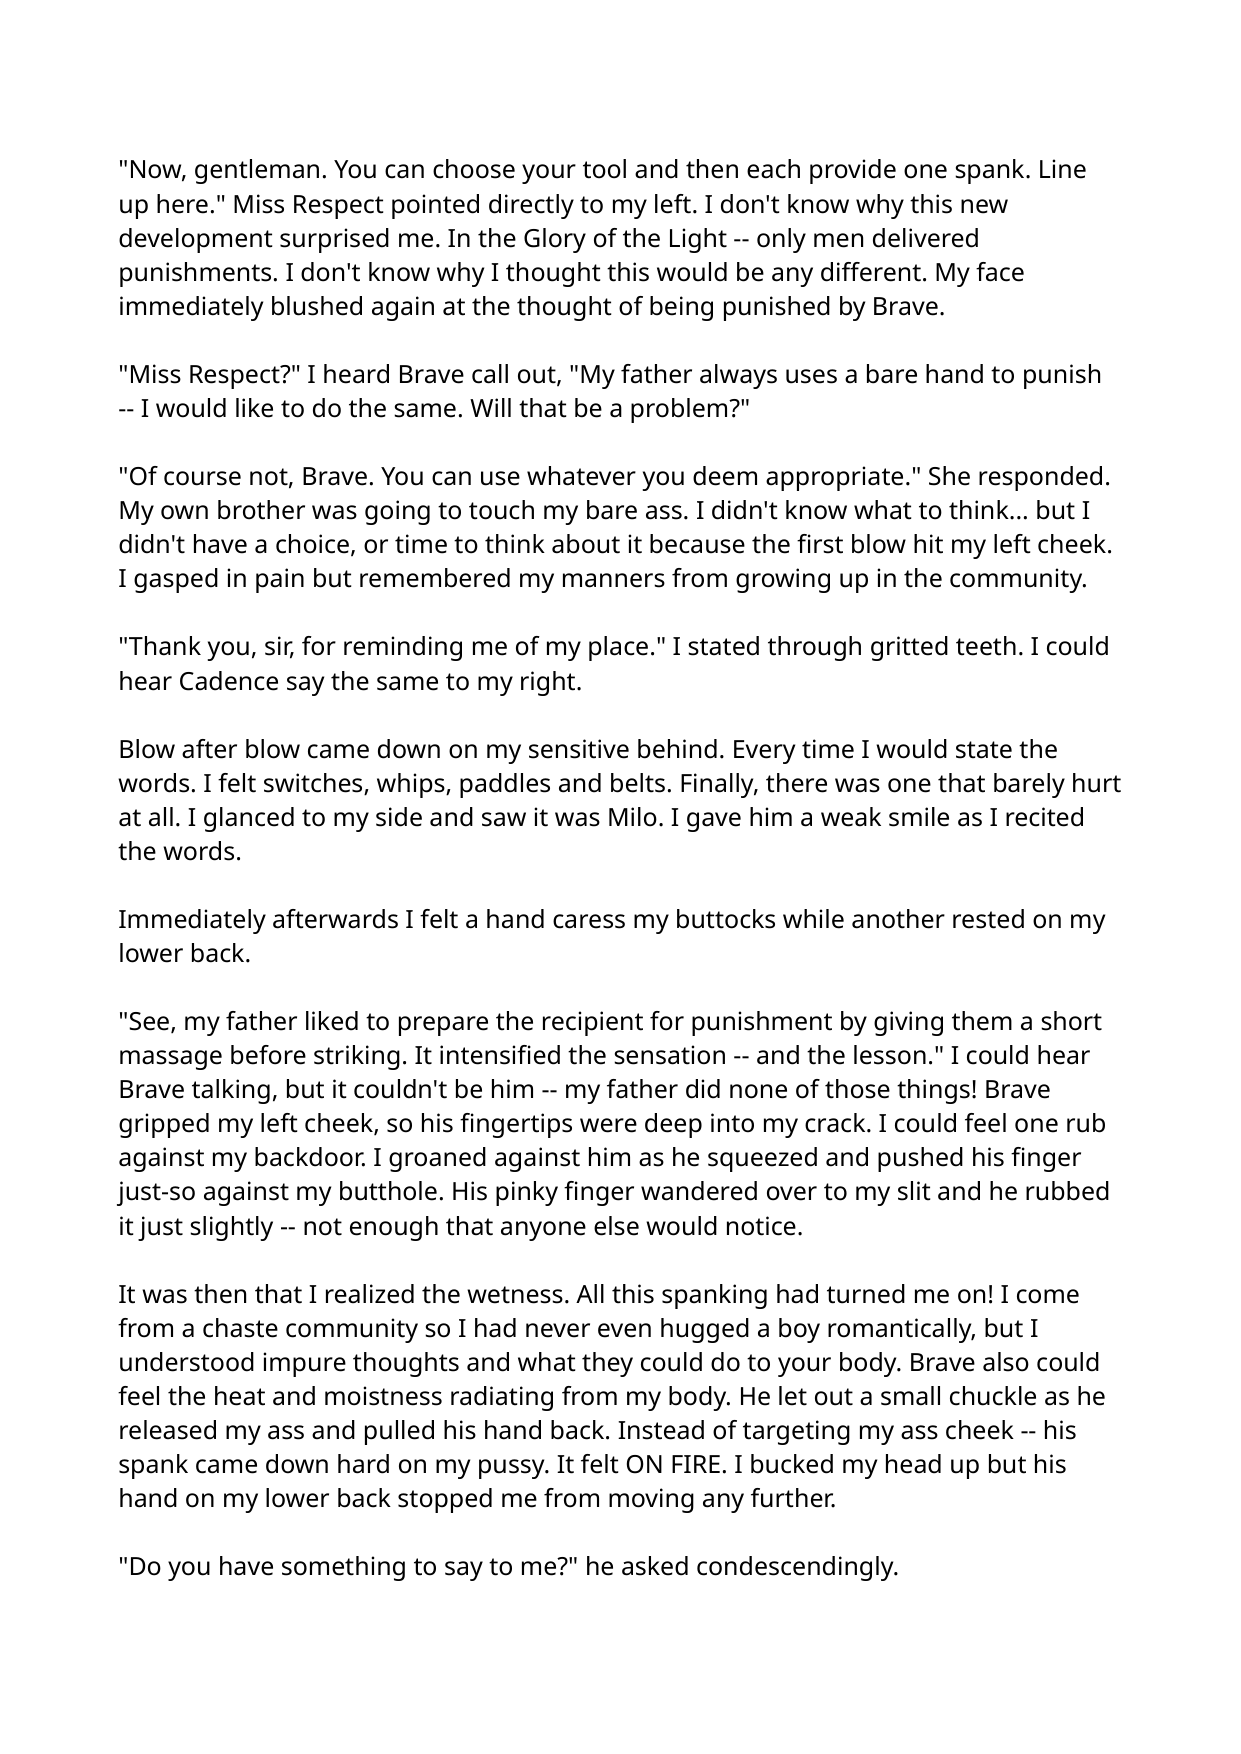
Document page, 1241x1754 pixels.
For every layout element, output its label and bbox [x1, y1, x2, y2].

text [118, 118, 1122, 1617]
